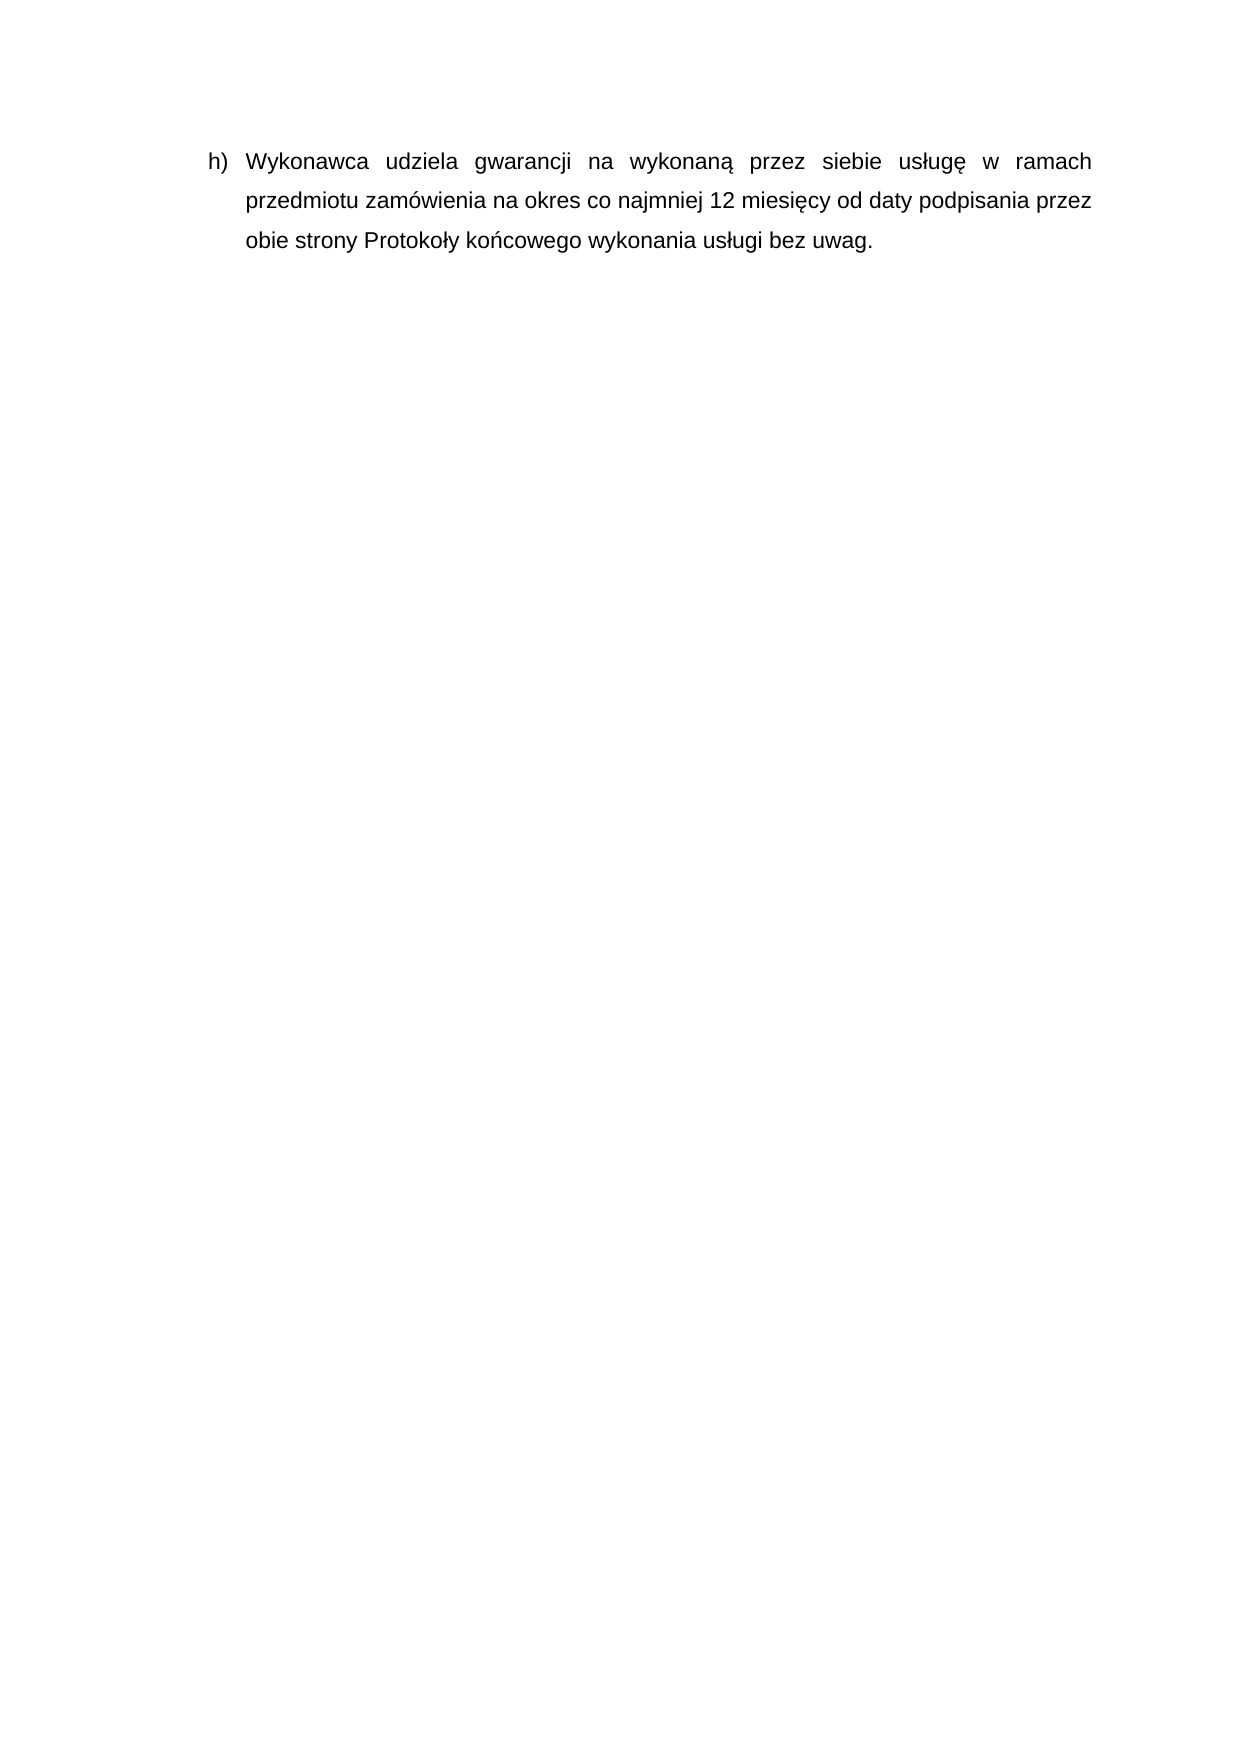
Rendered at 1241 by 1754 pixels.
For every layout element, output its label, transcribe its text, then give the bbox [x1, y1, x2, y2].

list Wykonawca udziela gwarancji na wykonaną przez siebie usługę w ramach przedmiotu zamówienia na okres co najmniej 12 miesięcy od daty podpisania przez obie strony Protokoły końcowego wykonania usługi bez uwag. [208, 148, 1093, 253]
